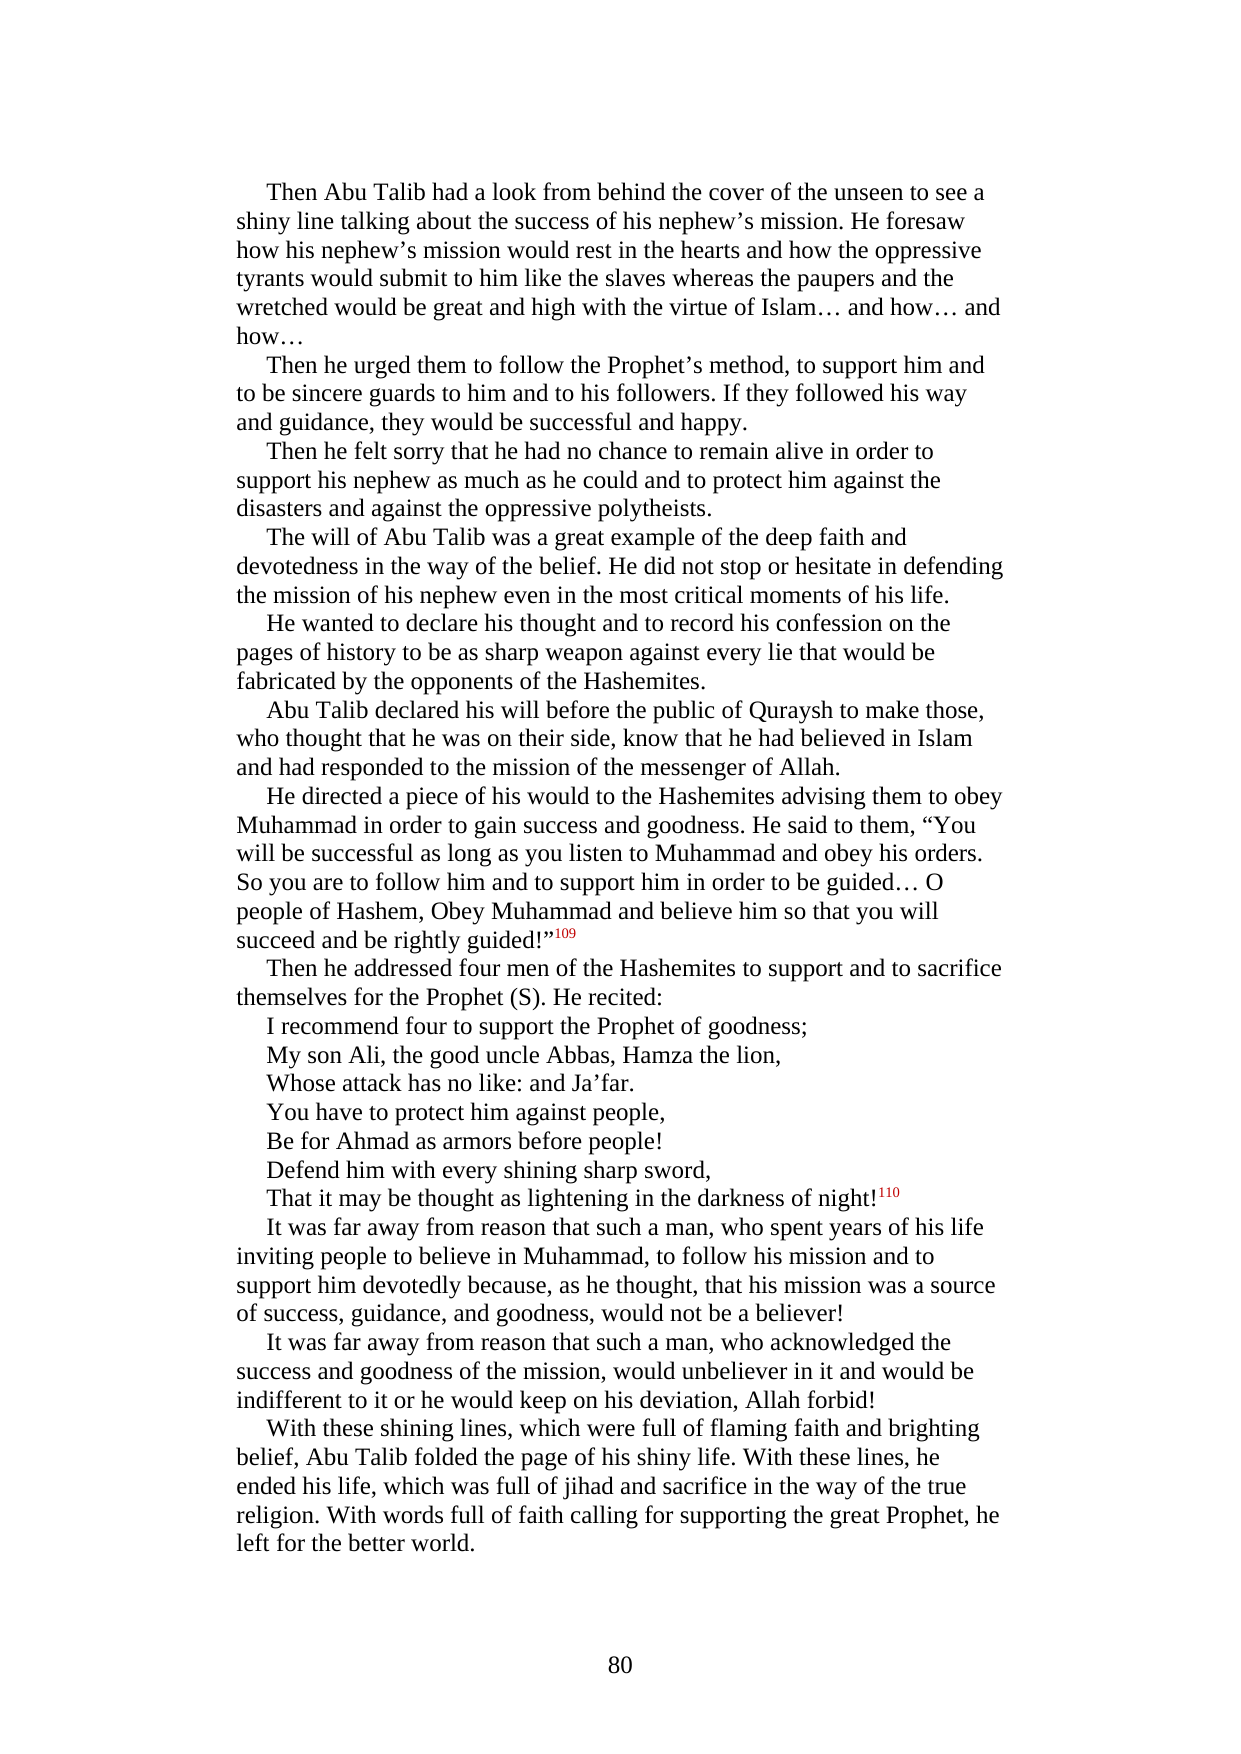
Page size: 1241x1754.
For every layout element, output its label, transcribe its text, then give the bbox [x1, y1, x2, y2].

text It was far away from reason that such a man, who acknowledged the success and goodness of the mission, would unbeliever in it and would be indifferent to it or he would keep on his deviation, Allah forbid! [236, 1327, 1004, 1413]
text Then Abu Talib had a look from behind the cover of the unseen to see a shiny line talking about the success of his nephew’s mission. He foresaw how his nephew’s mission would rest in the hearts and how the oppressive tyrants would submit to him like the slaves whereas the paupers and the wretched would be great and high with the virtue of Islam… and how… and how… [236, 177, 1004, 350]
text The will of Abu Talib was a great example of the deep faith and devotedness in the way of the belief. He did not stop or hesitate in defending the mission of his nephew even in the most critical moments of his life. [236, 522, 1004, 608]
text You have to protect him against people, [236, 1097, 1004, 1126]
text My son Ali, the good uncle Abbas, Hamza the lion, [236, 1040, 1004, 1068]
text Be for Ahmad as armors before people! [236, 1126, 1004, 1155]
text It was far away from reason that such a man, who spent years of his life inviting people to believe in Muhammad, to follow his mission and to support him devotedly because, as he thought, that his mission was a source of success, guidance, and goodness, would not be a believer! [236, 1212, 1004, 1327]
text Defend him with every shining sharp sword, [236, 1155, 1004, 1183]
text Then he addressed four men of the Hashemites to support and to sacrifice themselves for the Prophet (S). He recited: [236, 953, 1004, 1011]
text Whose attack has no like: and Ja’far. [236, 1068, 1004, 1097]
text He directed a piece of his would to the Hashemites advising them to obey Muhammad in order to gain success and goodness. He said to them, “You will be successful as long as you listen to Muhammad and obey his orders. So you are to follow him and to support him in order to be guided… O people of Hashem, Obey Muhammad and believe him so that you will succeed and be rightly guided!”109 [236, 781, 1004, 953]
text Then he urged them to follow the Prophet’s method, to support him and to be sincere guards to him and to his followers. If they followed his way and guidance, they would be successful and happy. [236, 350, 1004, 436]
text Abu Talib declared his will before the public of Quraysh to make those, who thought that he was on their side, know that he had believed in Islam and had responded to the mission of the messenger of Allah. [236, 695, 1004, 781]
text That it may be thought as lightening in the darkness of night!110 [236, 1183, 1004, 1212]
text He wanted to declare his thought and to record his confession on the pages of history to be as sharp weapon against every lie that would be fabricated by the opponents of the Hashemites. [236, 608, 1004, 695]
text With these shining lines, which were full of flaming faith and brighting belief, Abu Talib folded the page of his shiny life. With these lines, he ended his life, which was full of jihad and sacrifice in the way of the true religion. With words full of faith calling for supporting the great Prophet, he left for the better world. [236, 1413, 1004, 1557]
text I recommend four to support the Prophet of goodness; [236, 1011, 1004, 1040]
text Then he felt sorry that he had no chance to remain alive in order to support his nephew as much as he could and to protect him against the disasters and against the oppressive polytheists. [236, 436, 1004, 522]
